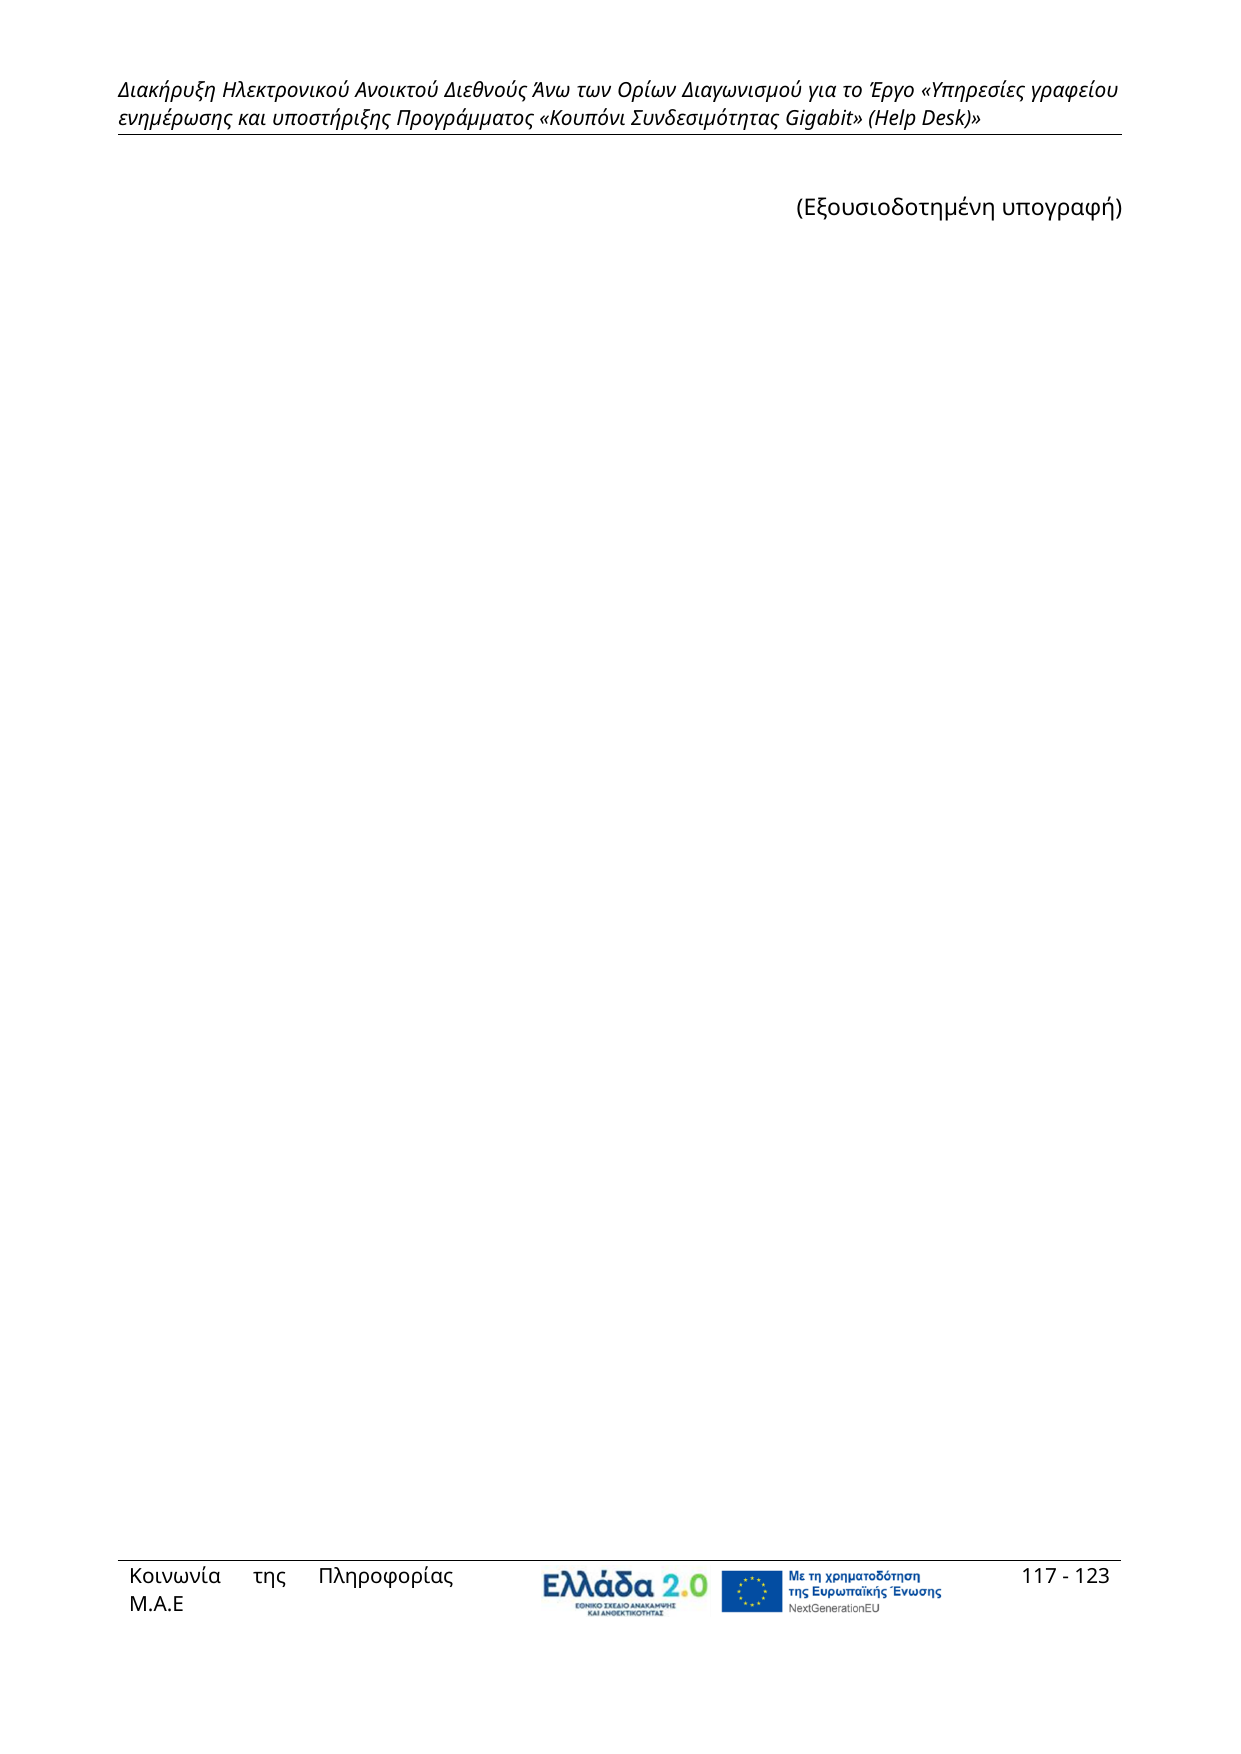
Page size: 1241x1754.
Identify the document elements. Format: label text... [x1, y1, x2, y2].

text (Εξουσιοδοτημένη υπογραφή) [118, 191, 1122, 222]
picture [541, 1565, 948, 1617]
